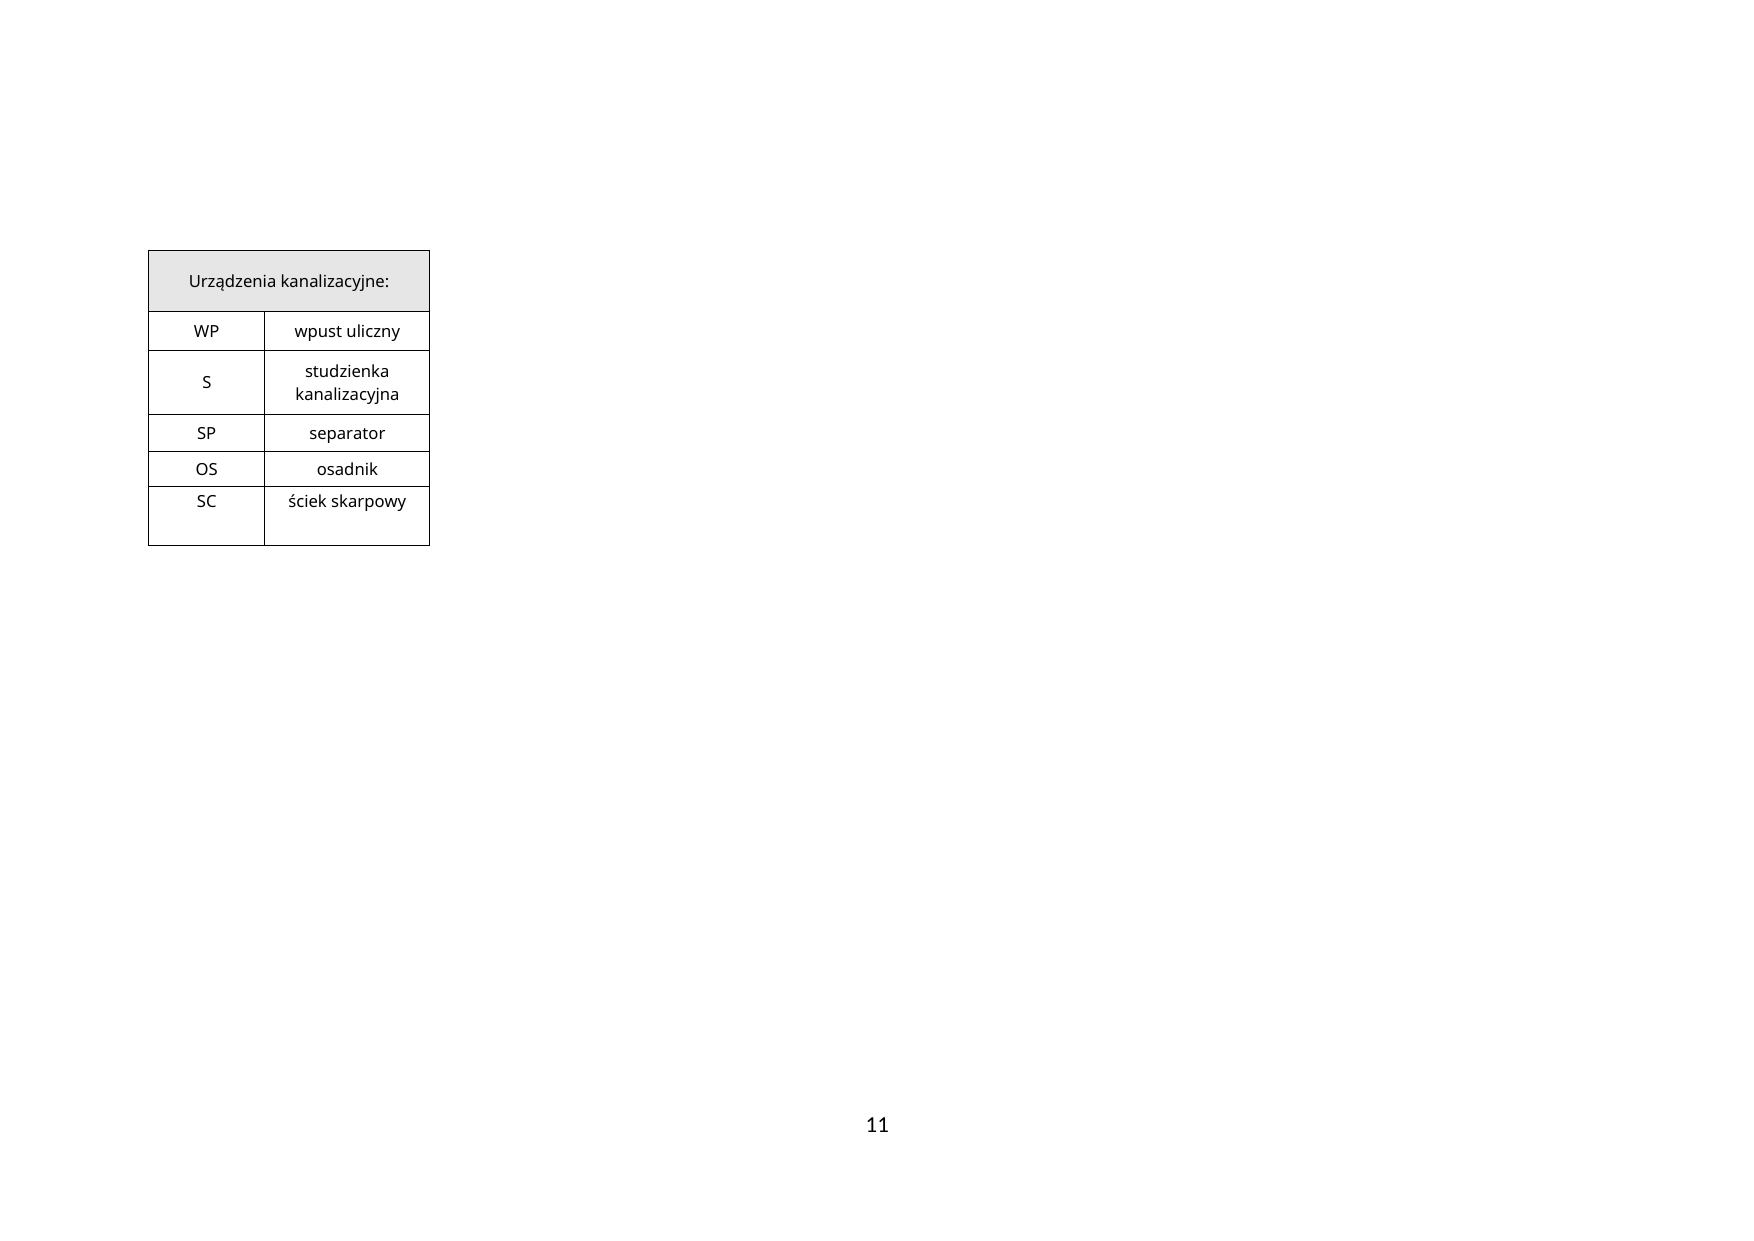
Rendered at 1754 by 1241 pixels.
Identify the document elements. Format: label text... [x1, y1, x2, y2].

table_cell wpust uliczny [265, 312, 429, 350]
table_header Urządzenia kanalizacyjne: [149, 251, 429, 311]
table_cell S [149, 351, 264, 414]
table_cell separator [265, 415, 429, 451]
table_cell osadnik [265, 452, 429, 486]
table_cell [265, 515, 429, 544]
table_cell SC [149, 487, 264, 515]
table_cell WP [149, 312, 264, 350]
table_cell OS [149, 452, 264, 486]
table_cell SP [149, 415, 264, 451]
table_cell studzienka kanalizacyjna [265, 351, 429, 414]
table_cell ściek skarpowy [265, 487, 429, 515]
table_cell [149, 515, 264, 544]
